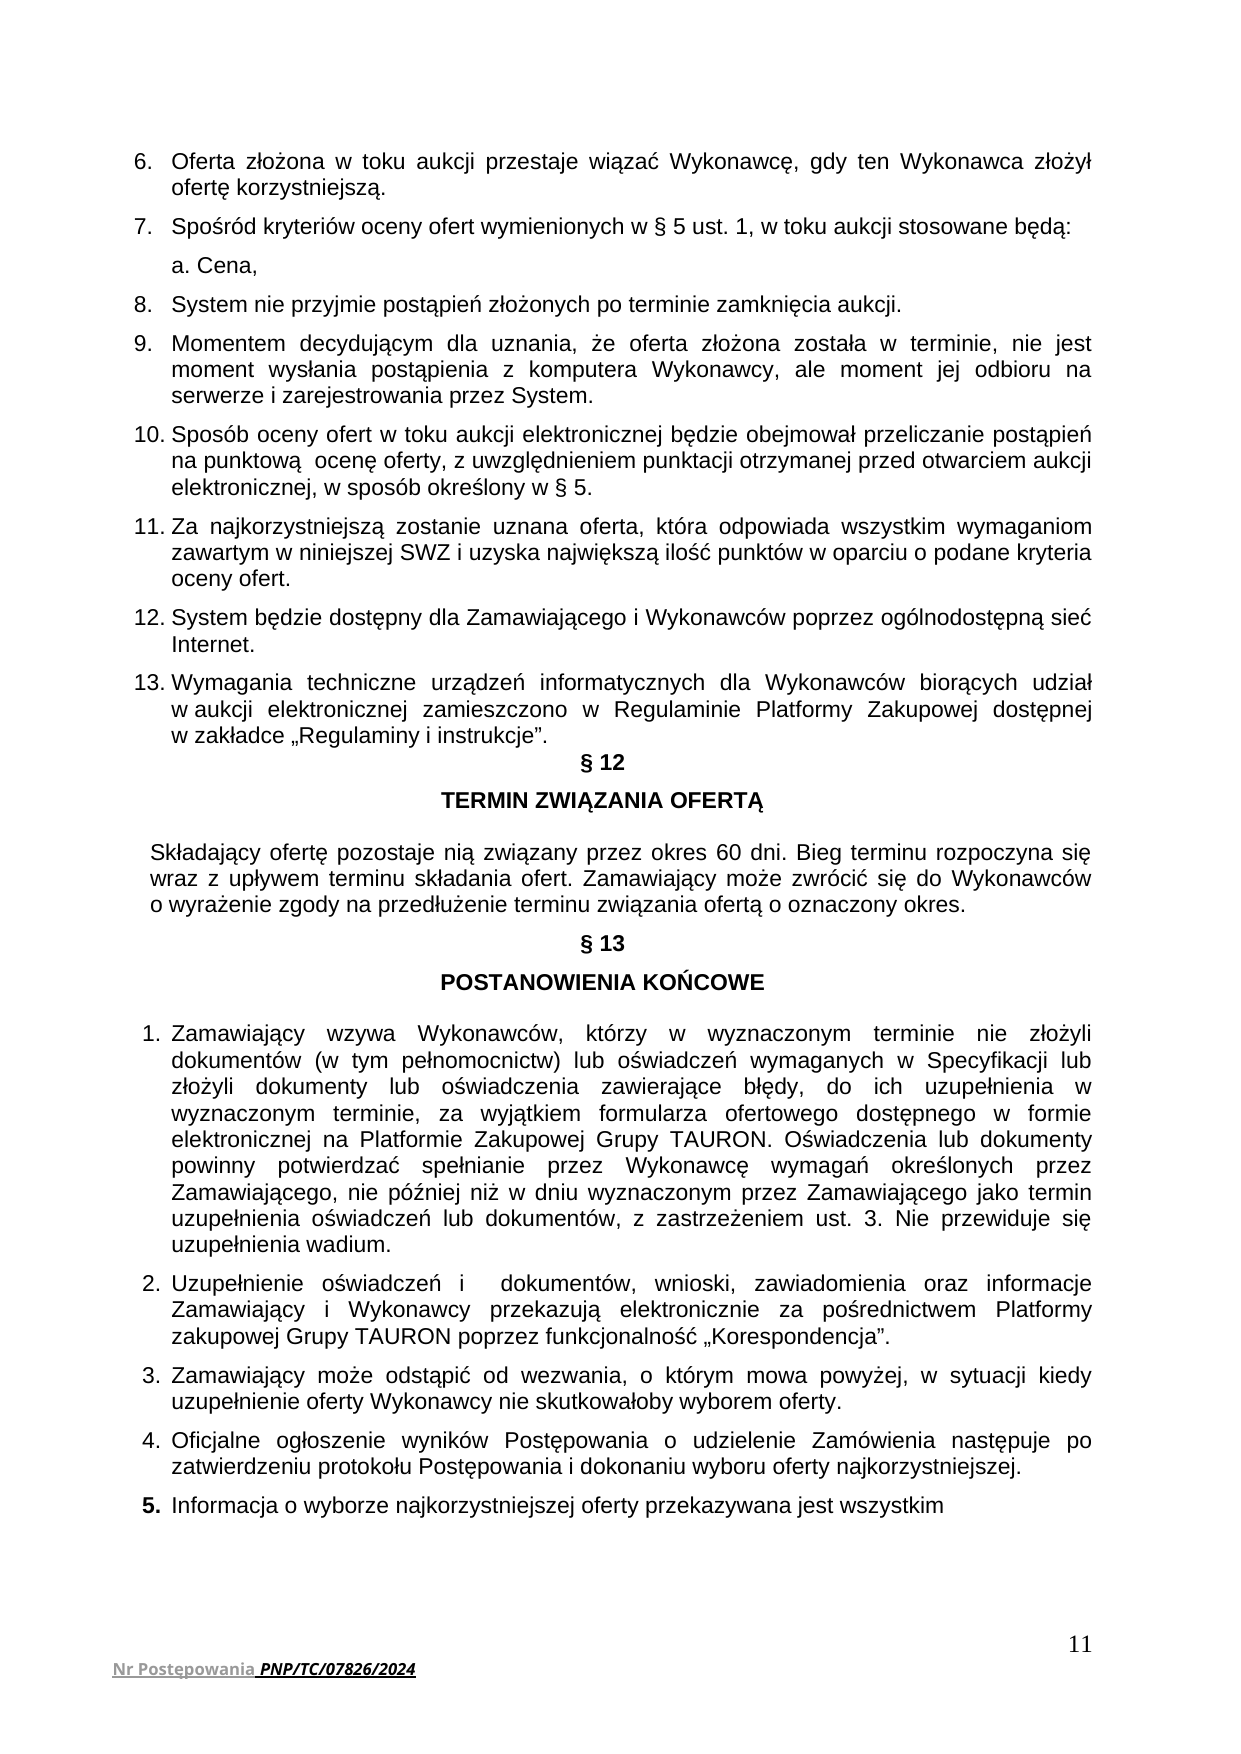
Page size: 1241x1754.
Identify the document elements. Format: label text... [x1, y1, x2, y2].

list Momentem decydującym dla uznania, że oferta złożona została w terminie, nie jest moment wysłania postąpienia z komputera Wykonawcy, ale moment jej odbioru na serwerze i zarejestrowania przez System. [134, 329, 1092, 408]
list Oferta złożona w toku aukcji przestaje wiązać Wykonawcę, gdy ten Wykonawca złożył ofertę korzystniejszą. [134, 148, 1092, 200]
list Wymagania techniczne urządzeń informatycznych dla Wykonawców biorących udział w aukcji elektronicznej zamieszczono w Regulaminie Platformy Zakupowej dostępnej w zakładce „Regulaminy i instrukcje”. [134, 669, 1092, 748]
text Składający ofertę pozostaje nią związany przez okres 60 dni. Bieg terminu rozpoczyna się wraz z upływem terminu składania ofert. Zamawiający może zwrócić się do Wykonawców o wyrażenie zgody na przedłużenie terminu związania ofertą o oznaczony okres. [150, 839, 1092, 918]
subtitle POSTANOWIENIA KOŃCOWE [112, 969, 1092, 995]
list Sposób oceny ofert w toku aukcji elektronicznej będzie obejmował przeliczanie postąpień na punktową ocenę oferty, z uwzględnieniem punktacji otrzymanej przed otwarciem aukcji elektronicznej, w sposób określony w § 5. [134, 421, 1092, 500]
subtitle § 13 [112, 930, 1092, 957]
subtitle TERMIN ZWIĄZANIA OFERTĄ [112, 787, 1092, 814]
list Informacja o wyborze najkorzystniejszej oferty przekazywana jest wszystkim [142, 1492, 1092, 1518]
list System nie przyjmie postąpień złożonych po terminie zamknięcia aukcji. [134, 291, 1092, 317]
list Oficjalne ogłoszenie wyników Postępowania o udzielenie Zamówienia następuje po zatwierdzeniu protokołu Postępowania i dokonaniu wyboru oferty najkorzystniejszej. [142, 1427, 1092, 1479]
list Zamawiający wzywa Wykonawców, którzy w wyznaczonym terminie nie złożyli dokumentów (w tym pełnomocnictw) lub oświadczeń wymaganych w Specyfikacji lub złożyli dokumenty lub oświadczenia zawierające błędy, do ich uzupełnienia w wyznaczonym terminie, za wyjątkiem formularza ofertowego dostępnego w formie elektronicznej na Platformie Zakupowej Grupy TAURON. Oświadczenia lub dokumenty powinny potwierdzać spełnianie przez Wykonawcę wymagań określonych przez Zamawiającego, nie później niż w dniu wyznaczonym przez Zamawiającego jako termin uzupełnienia oświadczeń lub dokumentów, z zastrzeżeniem ust. 3. Nie przewiduje się uzupełnienia wadium. [142, 1020, 1092, 1258]
list Spośród kryteriów oceny ofert wymienionych w § 5 ust. 1, w toku aukcji stosowane będą: [134, 213, 1092, 239]
text a. Cena, [171, 252, 1092, 278]
list Zamawiający może odstąpić od wezwania, o którym mowa powyżej, w sytuacji kiedy uzupełnienie oferty Wykonawcy nie skutkowałoby wyborem oferty. [142, 1362, 1092, 1414]
list Uzupełnienie oświadczeń i dokumentów, wnioski, zawiadomienia oraz informacje Zamawiający i Wykonawcy przekazują elektronicznie za pośrednictwem Platformy zakupowej Grupy TAURON poprzez funkcjonalność „Korespondencja”. [142, 1270, 1092, 1349]
list System będzie dostępny dla Zamawiającego i Wykonawców poprzez ogólnodostępną sieć Internet. [134, 604, 1092, 657]
subtitle § 12 [112, 748, 1092, 775]
list Za najkorzystniejszą zostanie uznana oferta, która odpowiada wszystkim wymaganiom zawartym w niniejszej SWZ i uzyska największą ilość punktów w oparciu o podane kryteria oceny ofert. [134, 513, 1092, 592]
